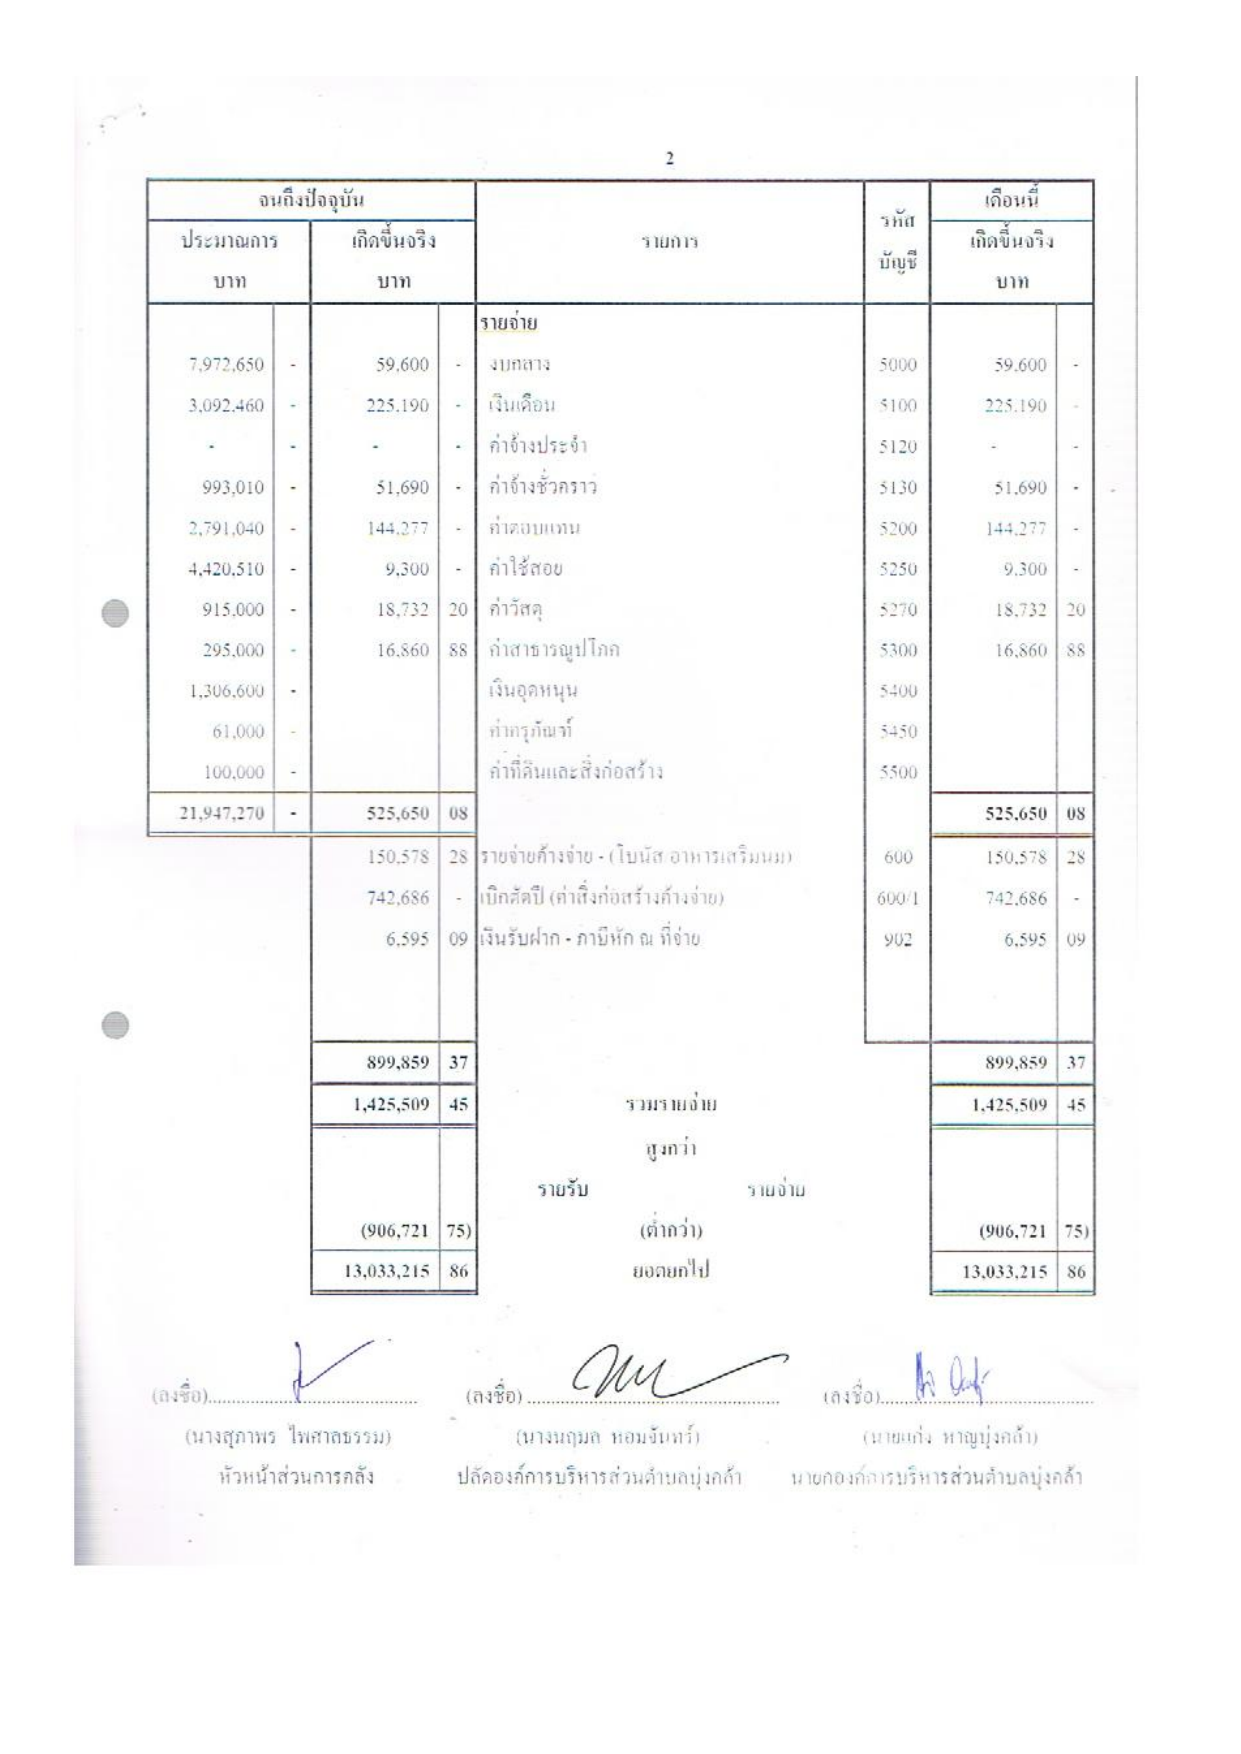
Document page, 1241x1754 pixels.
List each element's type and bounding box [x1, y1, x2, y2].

picture [61, 76, 1168, 1597]
